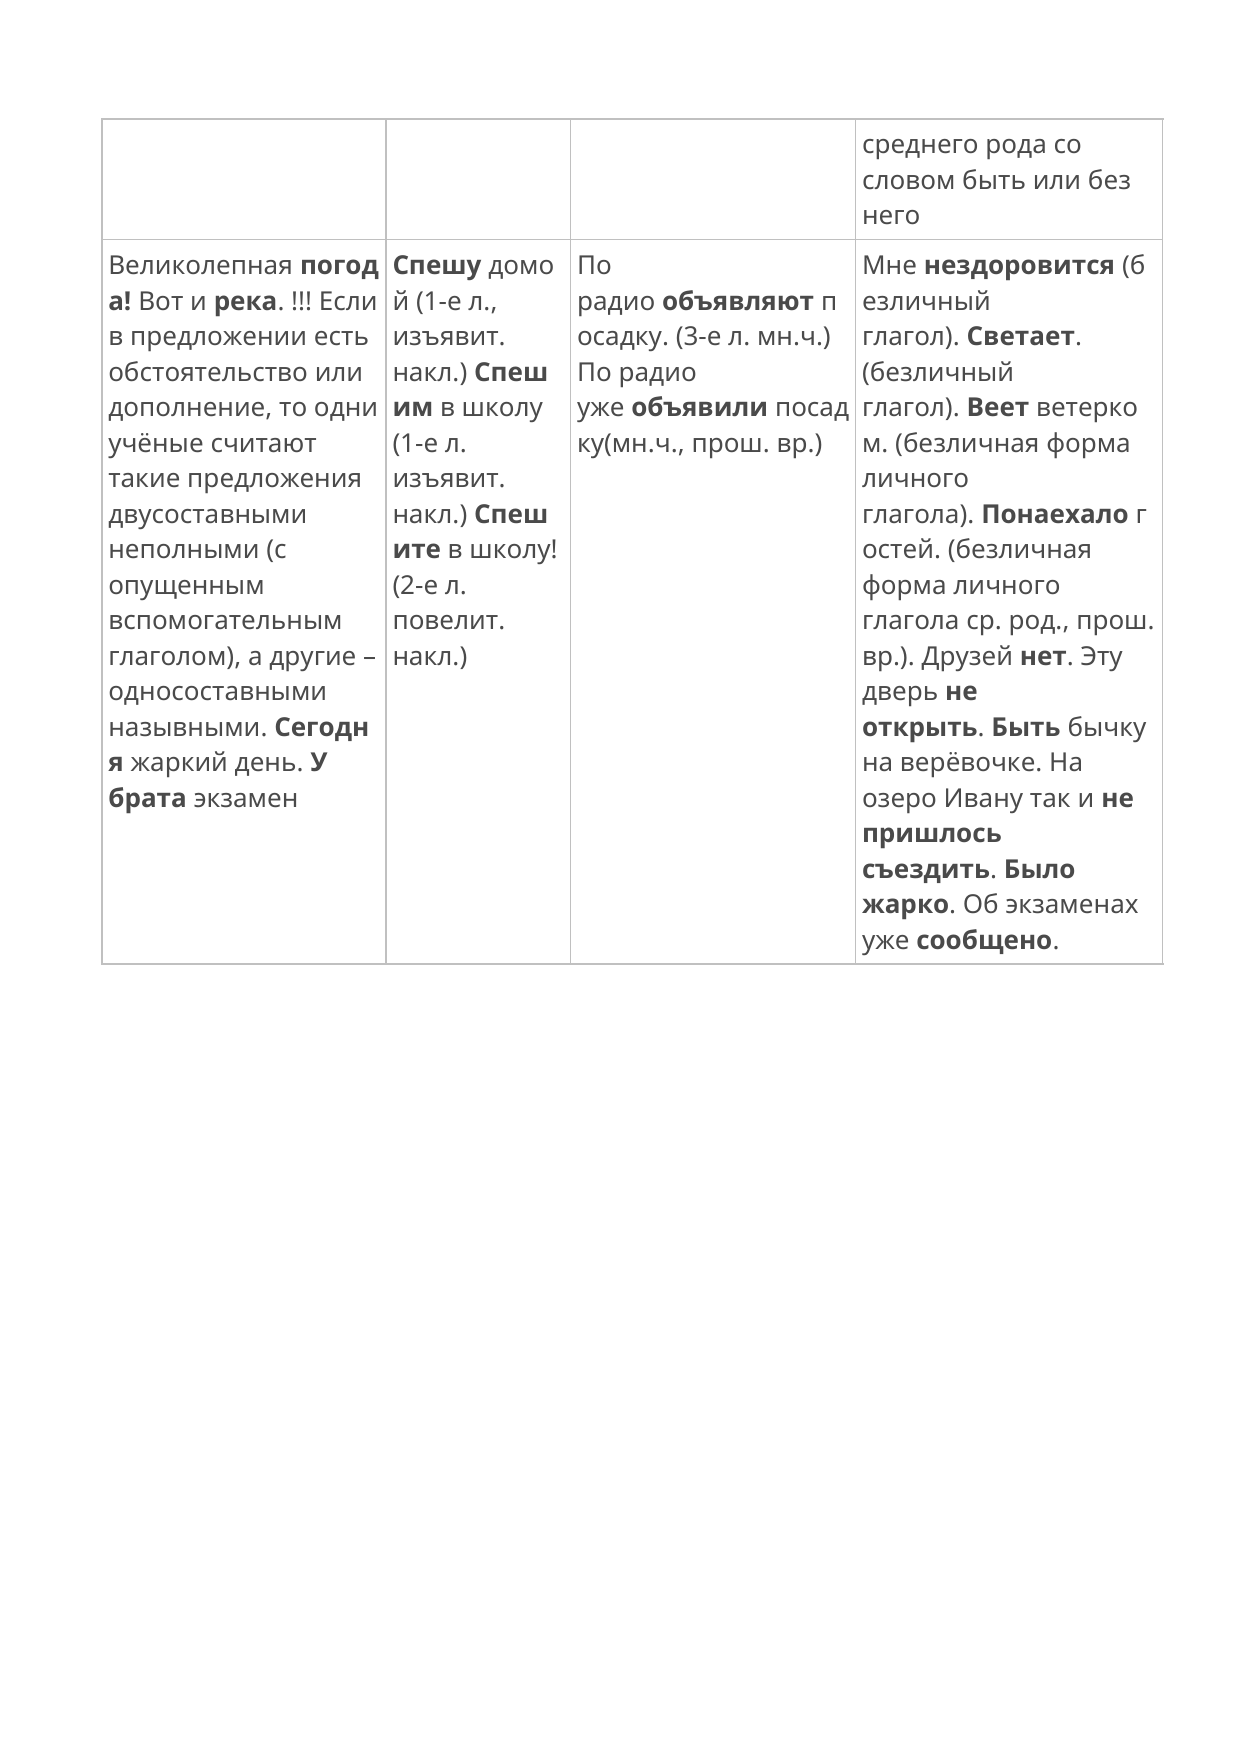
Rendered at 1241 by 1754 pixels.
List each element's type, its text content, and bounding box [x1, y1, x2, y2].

table_cell Великолепная погода! Вот и река. !!! Если в предложении есть обстоятельство или дополнение, то одни учёные считают такие предложения двусоставными неполными (с опущенным вспомогательным глаголом), а другие – односоставными назывными. Сегодня жаркий день. У брата экзамен [103, 240, 385, 963]
table_cell Спешу домой (1-е л., изъявит. накл.) Спешим в школу (1-е л. изъявит. накл.) Спешите в школу! (2-е л. повелит. накл.) [387, 240, 570, 963]
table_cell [571, 120, 855, 239]
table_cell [387, 120, 570, 239]
table_cell По радио объявляют посадку. (3-е л. мн.ч.) По радио уже объявили посадку(мн.ч., прош. вр.) [571, 240, 855, 963]
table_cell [103, 120, 385, 239]
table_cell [856, 120, 1162, 239]
table_cell Мне нездоровится (безличный глагол). Светает. (безличный глагол). Веет ветерком. (безличная форма личного глагола). Понаехало гостей. (безличная форма личного глагола ср. род., прош. вр.). Друзей нет. Эту дверь не открыть. Быть бычку на верёвочке. На озеро Ивану так и не пришлось съездить. Было жарко. Об экзаменах уже сообщено. [856, 240, 1162, 963]
